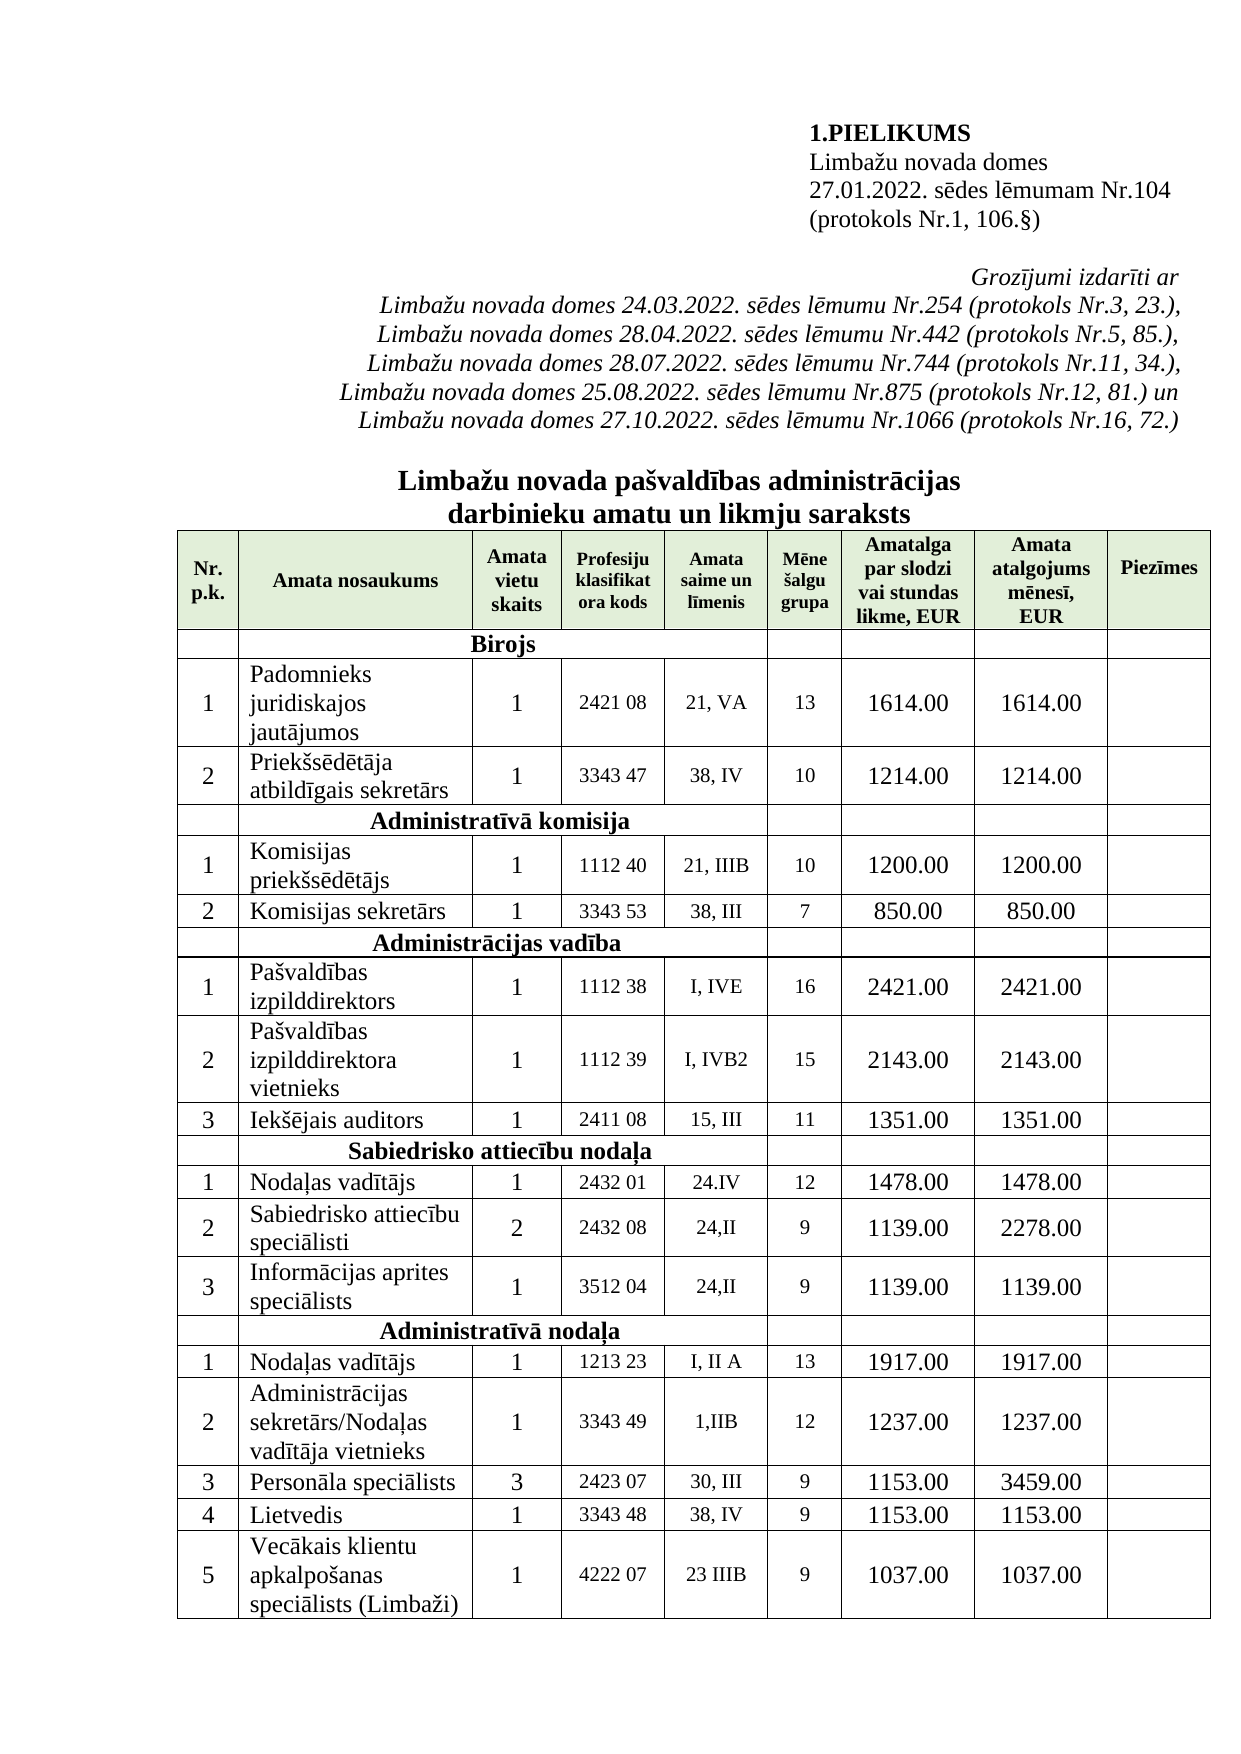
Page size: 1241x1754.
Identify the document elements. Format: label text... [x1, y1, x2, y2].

table_cell Nodaļas vadītājs [239, 1166, 472, 1198]
table_cell 38, IV [665, 747, 767, 804]
table_cell 38, IV [665, 1499, 767, 1530]
table_cell 1 [473, 1499, 561, 1530]
table_cell 13 [768, 1346, 841, 1377]
table_cell [1108, 659, 1210, 746]
text Limbažu novada domes 24.03.2022. sēdes lēmumu Nr.254 (protokols Nr.3, 23.), [177, 291, 1181, 319]
table_cell [975, 928, 1107, 956]
table_cell 1 [473, 836, 561, 894]
table_cell 3 [473, 1466, 561, 1497]
table_cell 850.00 [975, 895, 1107, 927]
table_cell 3 [178, 1466, 238, 1497]
table_cell Informācijas aprites speciālists [239, 1257, 472, 1315]
table_cell I, II A [665, 1346, 767, 1377]
table_cell 21, VA [665, 659, 767, 746]
table_cell Komisijas sekretārs [239, 895, 472, 927]
table_cell 1037.00 [975, 1531, 1107, 1617]
table_cell 4 [178, 1499, 238, 1530]
table_cell 1 [473, 1166, 561, 1198]
table_cell [768, 630, 841, 658]
table_cell [178, 805, 238, 835]
table_cell Pašvaldības izpilddirektora vietnieks [239, 1016, 472, 1102]
table_cell 15 [768, 1016, 841, 1102]
table_cell Sabiedrisko attiecību nodaļa [239, 1136, 767, 1165]
table_cell 1614.00 [842, 659, 974, 746]
table_cell 2 [178, 1016, 238, 1102]
table_cell 24,II [665, 1199, 767, 1256]
text Limbažu novada domes 28.07.2022. sēdes lēmumu Nr.744 (protokols Nr.11, 34.), [177, 348, 1181, 377]
table_cell 24,II [665, 1257, 767, 1315]
table_cell 1153.00 [842, 1466, 974, 1497]
text Limbažu novada domes [809, 147, 1181, 176]
table_cell 1 [473, 1016, 561, 1102]
table_cell 1478.00 [842, 1166, 974, 1198]
table_cell 3 [178, 1257, 238, 1315]
table_cell Birojs [239, 630, 767, 658]
table_cell I, IVE [665, 958, 767, 1015]
table_header Profesiju klasifikatora kods [562, 531, 664, 628]
table_cell [1108, 1136, 1210, 1165]
table_cell 2432 01 [562, 1166, 664, 1198]
table_cell [178, 1316, 238, 1344]
table_cell 1 [178, 958, 238, 1015]
table_cell [1108, 1016, 1210, 1102]
table_cell 4222 07 [562, 1531, 664, 1617]
table_cell 2423 07 [562, 1466, 664, 1497]
table_cell 1 [473, 747, 561, 804]
table_cell 12 [768, 1378, 841, 1464]
table_cell 21, IIIB [665, 836, 767, 894]
table_cell [975, 630, 1107, 658]
table_cell Lietvedis [239, 1499, 472, 1530]
table_cell [768, 1316, 841, 1344]
table_cell [768, 805, 841, 835]
table_cell [1108, 928, 1210, 956]
table_cell [842, 805, 974, 835]
table_cell [1108, 836, 1210, 894]
table_cell 2278.00 [975, 1199, 1107, 1256]
table_cell [768, 1136, 841, 1165]
text Limbažu novada domes 27.10.2022. sēdes lēmumu Nr.1066 (protokols Nr.16, 72.) [177, 406, 1181, 434]
text darbinieku amatu un likmju saraksts [177, 497, 1181, 530]
table_cell 16 [768, 958, 841, 1015]
table_cell 1917.00 [975, 1346, 1107, 1377]
table_cell 2421.00 [842, 958, 974, 1015]
table_cell [1108, 1531, 1210, 1617]
text Limbažu novada domes 28.04.2022. sēdes lēmumu Nr.442 (protokols Nr.5, 85.), [177, 319, 1181, 348]
table_cell [178, 1136, 238, 1165]
table_cell [1108, 958, 1210, 1015]
table_cell 1 [473, 895, 561, 927]
table_cell Administrācijas vadība [239, 928, 767, 956]
table_cell [1108, 1166, 1210, 1198]
table_cell Priekšsēdētāja atbildīgais sekretārs [239, 747, 472, 804]
table_header Mēnešalgu grupa [768, 531, 841, 628]
table_cell 2421.00 [975, 958, 1107, 1015]
table_cell [1108, 1346, 1210, 1377]
table_cell 1 [473, 1531, 561, 1617]
table_cell 30, III [665, 1466, 767, 1497]
table_cell [1108, 805, 1210, 835]
table_cell [1108, 630, 1210, 658]
table_cell 1614.00 [975, 659, 1107, 746]
table_cell [1108, 1499, 1210, 1530]
table_cell Padomnieks juridiskajos jautājumos [239, 659, 472, 746]
table_cell 1 [473, 1346, 561, 1377]
table_cell 24.IV [665, 1166, 767, 1198]
table_cell Pašvaldības izpilddirektors [239, 958, 472, 1015]
table_cell 1 [473, 958, 561, 1015]
table_cell 3512 04 [562, 1257, 664, 1315]
table_header Amatalga par slodzi vai stundas likme, EUR [842, 531, 974, 628]
table_cell [1108, 1316, 1210, 1344]
table_cell 15, III [665, 1103, 767, 1135]
table_cell 1 [473, 659, 561, 746]
table_cell 2 [178, 1378, 238, 1464]
table_cell 1200.00 [842, 836, 974, 894]
text Limbažu novada domes 25.08.2022. sēdes lēmumu Nr.875 (protokols Nr.12, 81.) un [177, 377, 1181, 406]
table_cell 1237.00 [842, 1378, 974, 1464]
table_cell [842, 630, 974, 658]
table_cell [1108, 1378, 1210, 1464]
table_cell 3343 48 [562, 1499, 664, 1530]
table_cell 2 [473, 1199, 561, 1256]
table_header Amata saime un līmenis [665, 531, 767, 628]
table_cell 38, III [665, 895, 767, 927]
table_cell [975, 1136, 1107, 1165]
table_cell 9 [768, 1199, 841, 1256]
text 1.Pielikums [809, 118, 1181, 147]
table_cell 850.00 [842, 895, 974, 927]
table_header Amata vietu skaits [473, 531, 561, 628]
table_cell 1139.00 [975, 1257, 1107, 1315]
table_cell [975, 1316, 1107, 1344]
table_cell 11 [768, 1103, 841, 1135]
table_cell 9 [768, 1499, 841, 1530]
table_cell 2 [178, 747, 238, 804]
table_cell Sabiedrisko attiecību speciālisti [239, 1199, 472, 1256]
table_cell [768, 928, 841, 956]
table_cell 10 [768, 747, 841, 804]
table_cell 1237.00 [975, 1378, 1107, 1464]
table_cell 1214.00 [975, 747, 1107, 804]
table_cell 1037.00 [842, 1531, 974, 1617]
table_header Amata nosaukums [239, 531, 472, 628]
table_cell 9 [768, 1466, 841, 1497]
table_cell [975, 805, 1107, 835]
table_cell 2143.00 [842, 1016, 974, 1102]
table_cell [842, 1316, 974, 1344]
table_cell 2432 08 [562, 1199, 664, 1256]
table_cell 9 [768, 1257, 841, 1315]
table_cell 3343 49 [562, 1378, 664, 1464]
table_cell [842, 1136, 974, 1165]
table_cell 7 [768, 895, 841, 927]
table_cell 3343 47 [562, 747, 664, 804]
table_cell 1 [178, 659, 238, 746]
table_cell 1917.00 [842, 1346, 974, 1377]
table_cell Vecākais klientu apkalpošanas speciālists (Limbaži) [239, 1531, 472, 1617]
table_cell 2 [178, 895, 238, 927]
table_cell 13 [768, 659, 841, 746]
table_cell [1108, 747, 1210, 804]
table_cell [1108, 1466, 1210, 1497]
table_cell 1214.00 [842, 747, 974, 804]
table_cell Personāla speciālists [239, 1466, 472, 1497]
table_cell 10 [768, 836, 841, 894]
table_cell 2143.00 [975, 1016, 1107, 1102]
table_cell [842, 928, 974, 956]
table_cell 12 [768, 1166, 841, 1198]
table_cell 1112 38 [562, 958, 664, 1015]
table_cell 1 [178, 1166, 238, 1198]
text Grozījumi izdarīti ar [177, 262, 1181, 291]
table_cell Administrācijas sekretārs/Nodaļas vadītāja vietnieks [239, 1378, 472, 1464]
table_header Piezīmes [1108, 531, 1210, 628]
table_cell 1112 39 [562, 1016, 664, 1102]
table_cell 1200.00 [975, 836, 1107, 894]
table_cell 3459.00 [975, 1466, 1107, 1497]
table_cell 1112 40 [562, 836, 664, 894]
table_cell [178, 928, 238, 956]
table_cell Iekšējais auditors [239, 1103, 472, 1135]
table_cell 1 [473, 1378, 561, 1464]
table_cell 3343 53 [562, 895, 664, 927]
table_cell 9 [768, 1531, 841, 1617]
text Limbažu novada pašvaldības administrācijas [177, 463, 1181, 497]
table_cell 1139.00 [842, 1199, 974, 1256]
table_cell 1 [473, 1257, 561, 1315]
table_cell [1108, 895, 1210, 927]
table_cell 1478.00 [975, 1166, 1107, 1198]
table_cell Administratīvā nodaļa [239, 1316, 767, 1344]
table_cell 1153.00 [975, 1499, 1107, 1530]
table_cell Nodaļas vadītājs [239, 1346, 472, 1377]
table_cell [1108, 1199, 1210, 1256]
table_header Nr. p.k. [178, 531, 238, 628]
table_cell 1139.00 [842, 1257, 974, 1315]
table_cell 1,IIB [665, 1378, 767, 1464]
table_cell 1351.00 [842, 1103, 974, 1135]
table_cell [178, 630, 238, 658]
table_cell 1 [473, 1103, 561, 1135]
table_cell 5 [178, 1531, 238, 1617]
text 27.01.2022. sēdes lēmumam Nr.104 (protokols Nr.1, 106.§) [809, 176, 1181, 233]
table_cell 3 [178, 1103, 238, 1135]
table_cell 2411 08 [562, 1103, 664, 1135]
table_header Amata atalgojums mēnesī, EUR [975, 531, 1107, 628]
table_cell I, IVB2 [665, 1016, 767, 1102]
table_cell [1108, 1103, 1210, 1135]
table_cell Administratīvā komisija [239, 805, 767, 835]
table_cell 1153.00 [842, 1499, 974, 1530]
table_cell Komisijas priekšsēdētājs [239, 836, 472, 894]
table_cell 1 [178, 836, 238, 894]
table_cell 2 [178, 1199, 238, 1256]
table_cell 1351.00 [975, 1103, 1107, 1135]
table_cell [1108, 1257, 1210, 1315]
table_cell 1213 23 [562, 1346, 664, 1377]
table_cell 1 [178, 1346, 238, 1377]
table_cell 23 IIIB [665, 1531, 767, 1617]
table_cell 2421 08 [562, 659, 664, 746]
